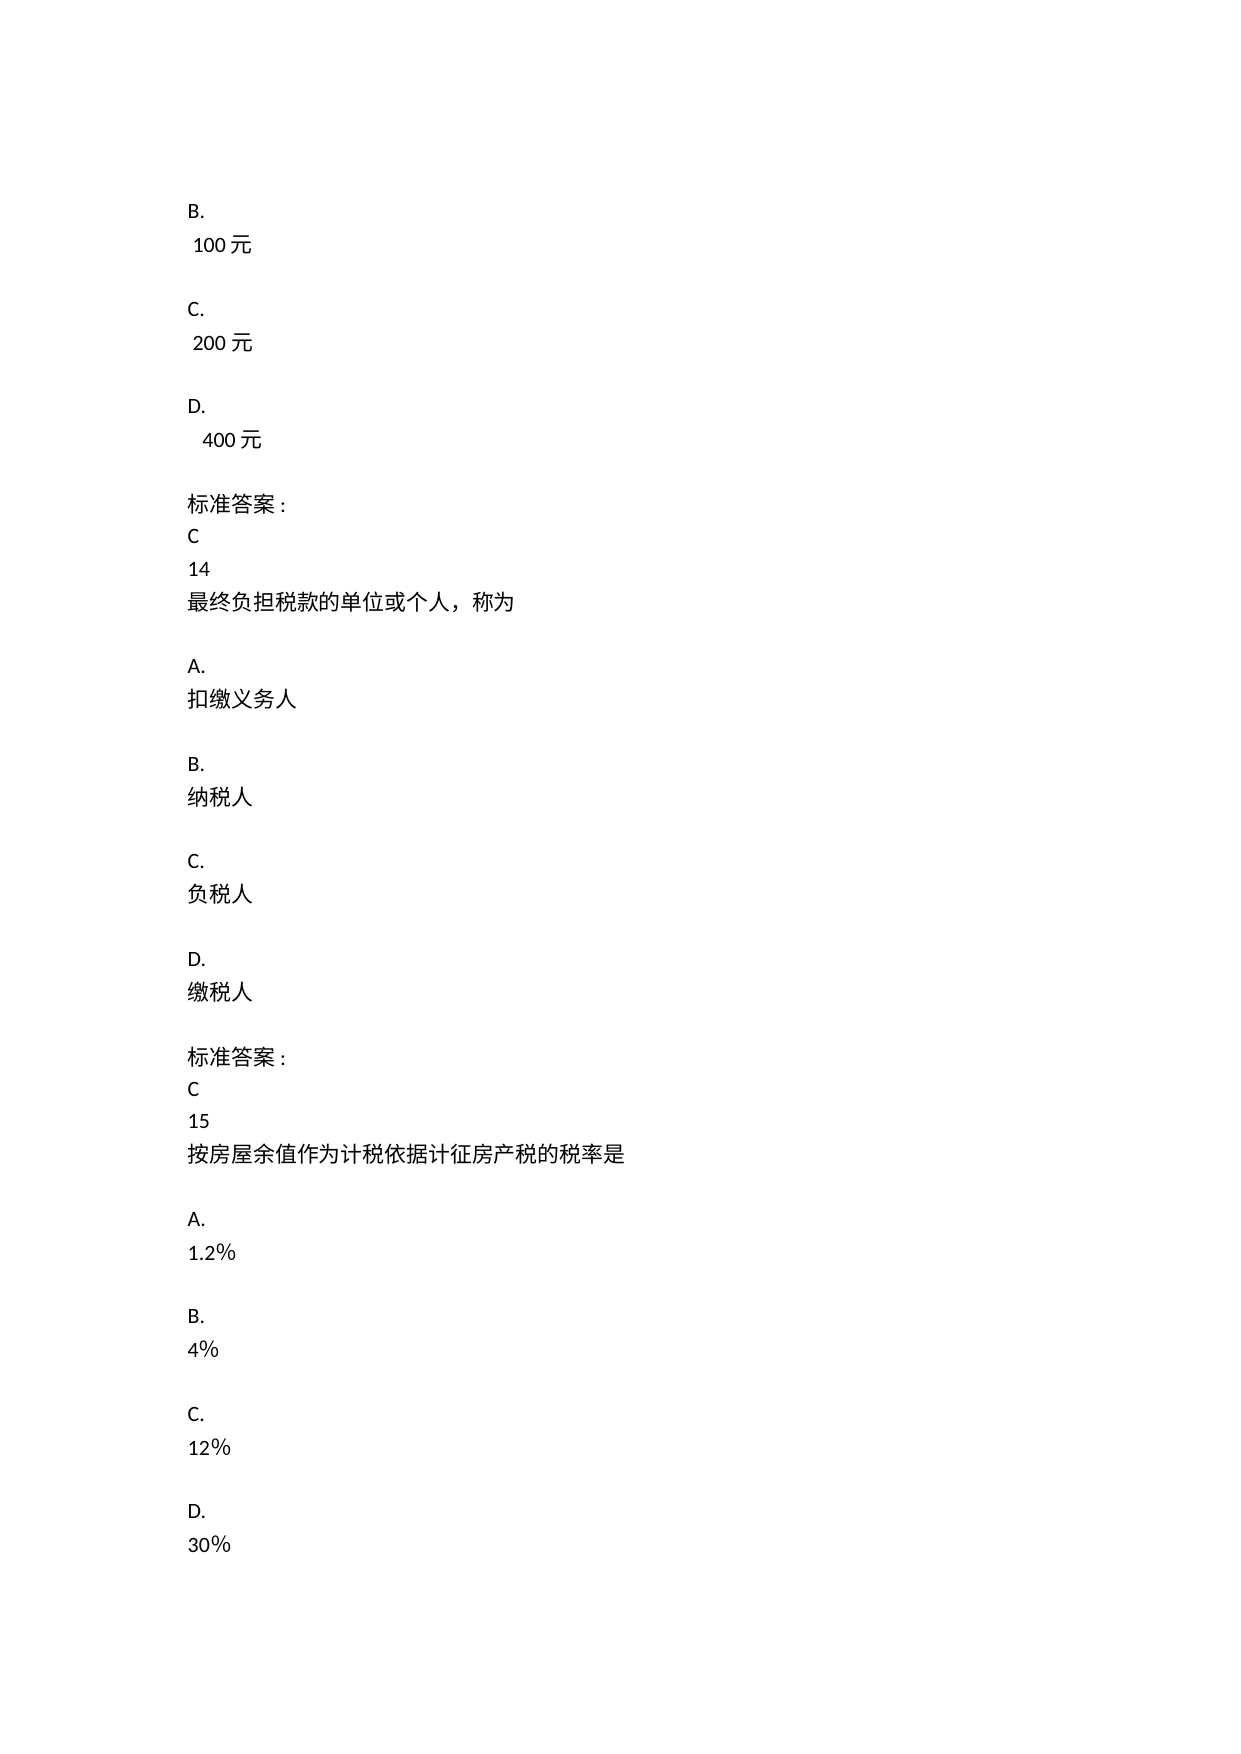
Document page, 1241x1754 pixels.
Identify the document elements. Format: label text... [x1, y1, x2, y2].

text 400 元 [187, 422, 1053, 454]
text 100元 [187, 227, 1053, 259]
text B. [187, 1299, 1053, 1332]
text C. [187, 1397, 1053, 1429]
text C [187, 1072, 1053, 1104]
text D. [187, 389, 1053, 422]
text 按房屋余值作为计税依据计征房产税的税率是 [187, 1137, 1053, 1169]
text B. [187, 747, 1053, 779]
text 缴税人 [187, 974, 1053, 1007]
text 15 [187, 1104, 1053, 1137]
text 最终负担税款的单位或个人，称为 [187, 584, 1053, 617]
text 12％ [187, 1429, 1053, 1462]
text 标准答案 : [187, 1039, 1053, 1072]
text 200 元 [187, 324, 1053, 357]
text 30％ [187, 1527, 1053, 1559]
text 负税人 [187, 877, 1053, 909]
text D. [187, 942, 1053, 974]
text C [187, 519, 1053, 552]
text C. [187, 292, 1053, 324]
text A. [187, 1202, 1053, 1234]
text B. [187, 194, 1053, 227]
text A. [187, 649, 1053, 682]
text 扣缴义务人 [187, 682, 1053, 714]
text D. [187, 1494, 1053, 1527]
text 1.2％ [187, 1234, 1053, 1267]
text 纳税人 [187, 779, 1053, 812]
text 4％ [187, 1332, 1053, 1364]
text C. [187, 844, 1053, 877]
text 标准答案 : [187, 487, 1053, 519]
text 14 [187, 552, 1053, 584]
